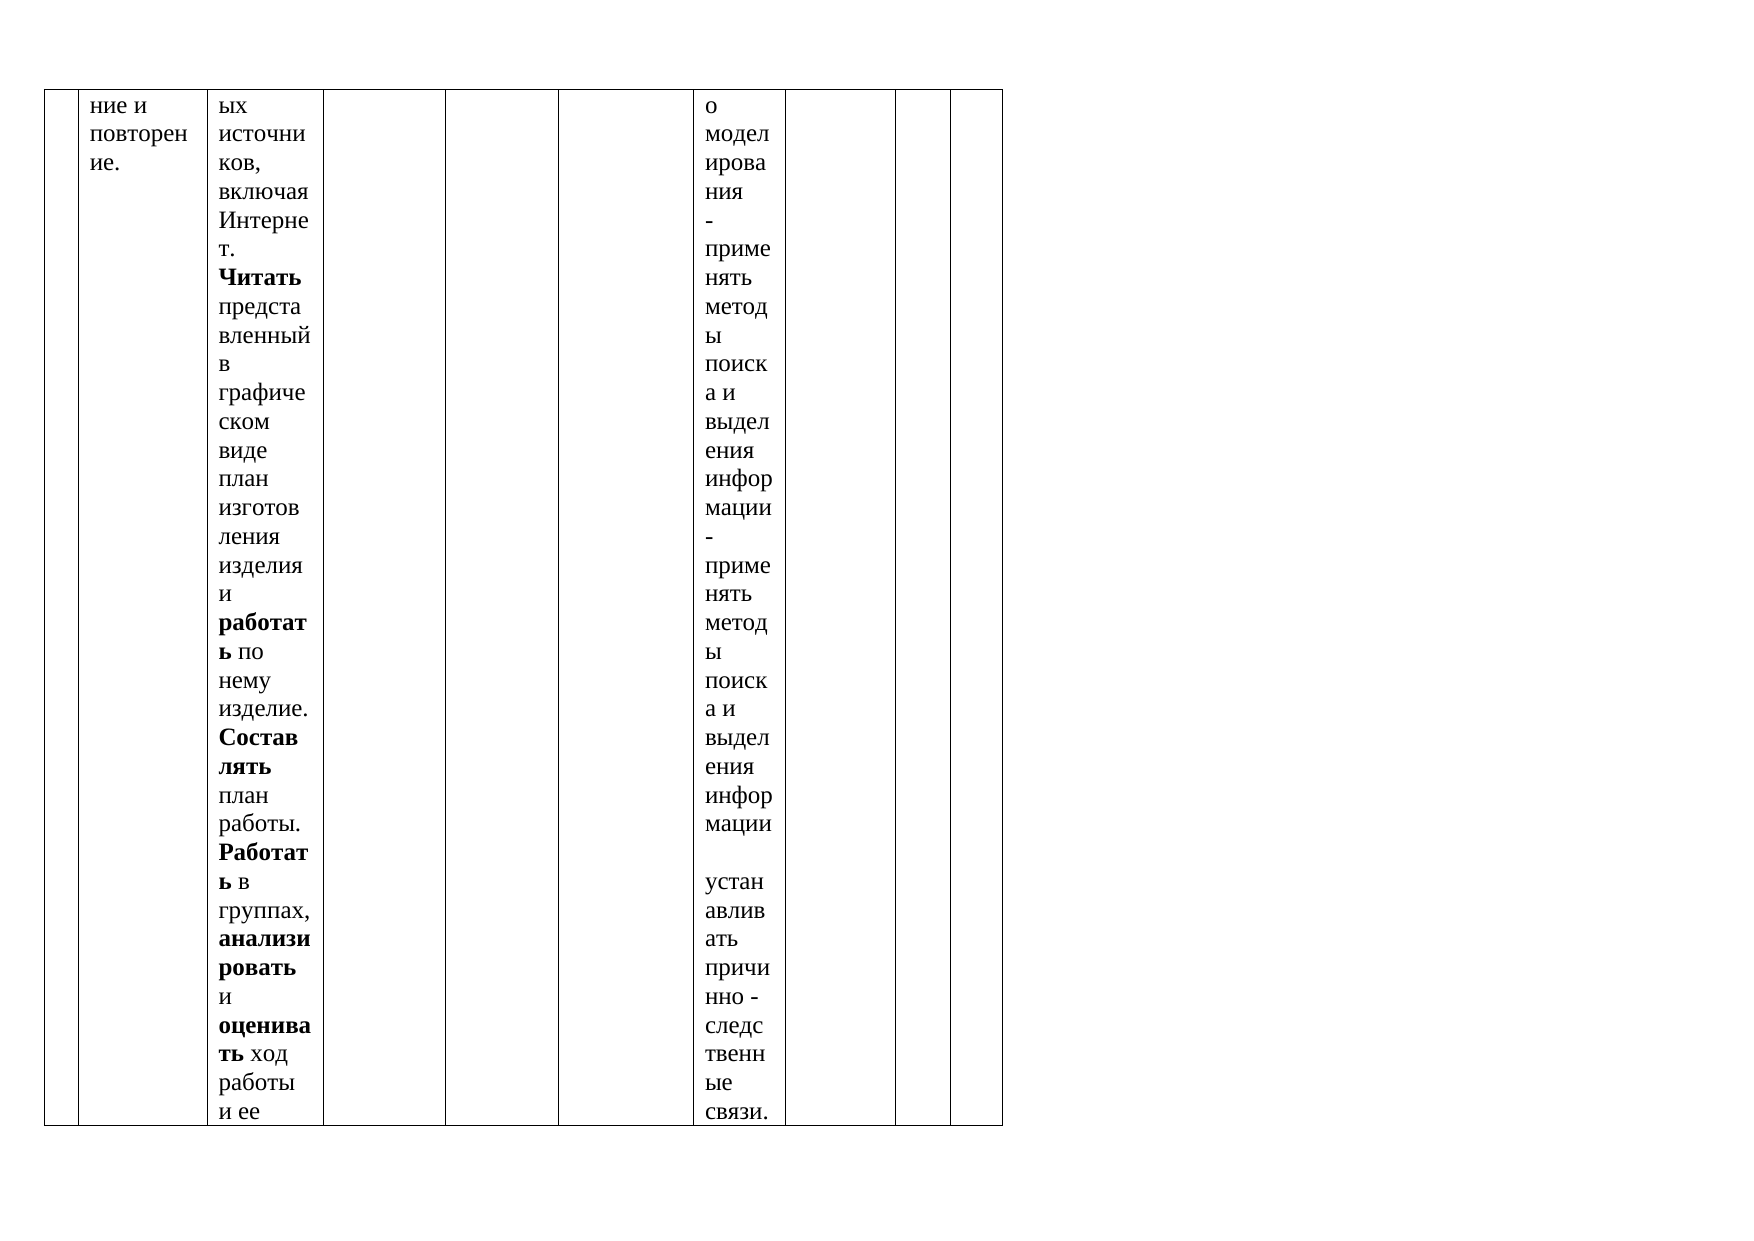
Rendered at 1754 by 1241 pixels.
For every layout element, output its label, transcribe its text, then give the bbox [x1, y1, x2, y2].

table_cell [896, 90, 950, 1125]
table_cell [951, 90, 1002, 1125]
table_cell 85 [45, 90, 78, 1125]
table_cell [79, 90, 207, 1125]
